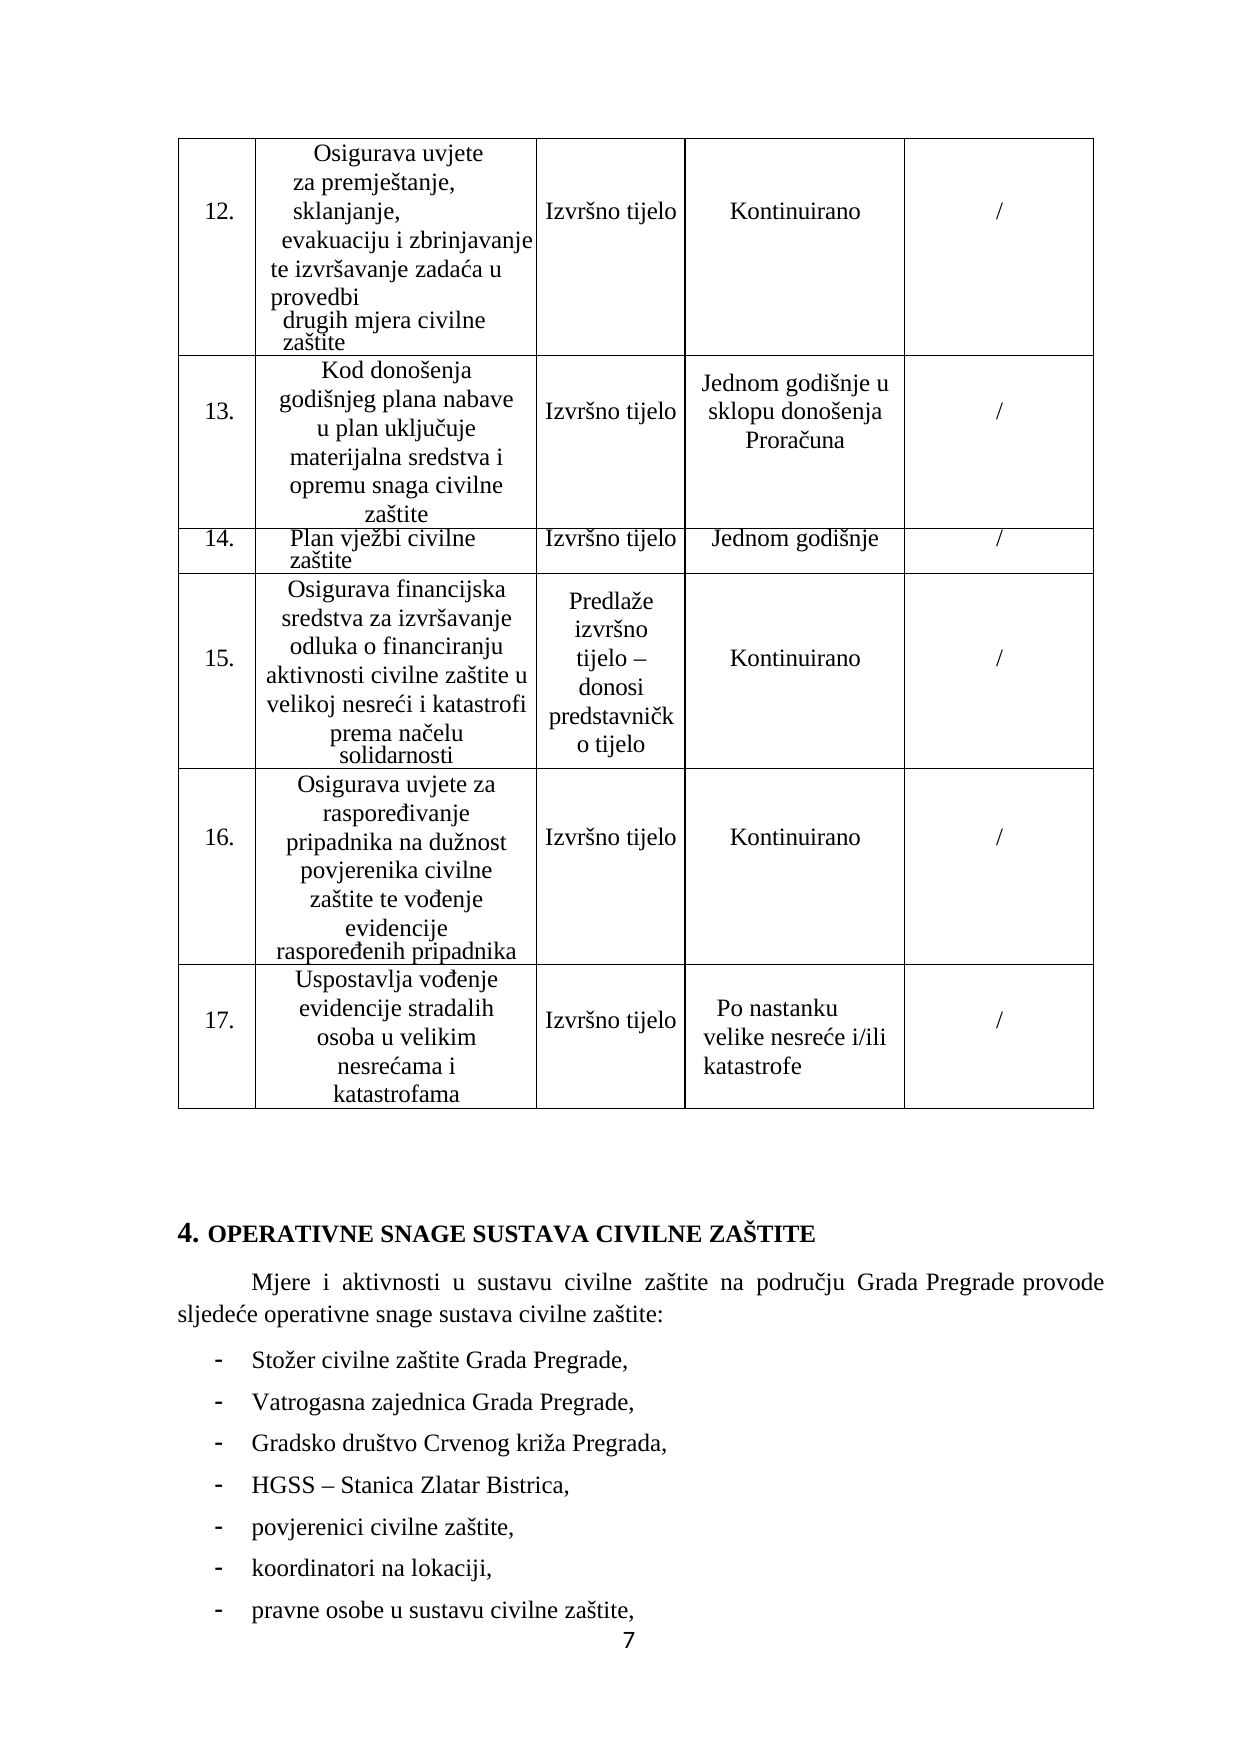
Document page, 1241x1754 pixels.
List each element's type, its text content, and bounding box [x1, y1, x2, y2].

table_cell Osigurava uvjete za premještanje, sklanjanje, evakuaciju i zbrinjavanje te izvršavanje zadaća u provedbi drugih mjera civilne zaštite [256, 139, 536, 354]
table_cell Izvršno tijelo [537, 529, 684, 573]
subtitle OPERATIVNE SNAGE SUSTAVA CIVILNE ZAŠTITE [177, 1216, 1105, 1249]
table_cell / [905, 356, 1093, 528]
table_cell Izvršno tijelo [537, 965, 684, 1108]
table_cell Jednom godišnje u sklopu donošenja Proračuna [686, 356, 904, 528]
table_cell Izvršno tijelo [537, 356, 684, 528]
table_cell / [905, 769, 1093, 963]
table_cell / [905, 574, 1093, 768]
table_cell / [905, 965, 1093, 1108]
table_cell Kod donošenja godišnjeg plana nabave u plan uključuje materijalna sredstva i opremu snaga civilne zaštite [256, 356, 536, 528]
table_cell Predlaže izvršno tijelo – donosi predstavničko tijelo [537, 574, 684, 768]
table_cell Plan vježbi civilne zaštite [256, 529, 536, 573]
text Mjere i aktivnosti u sustavu civilne zaštite na području Grada Pregrade provode sljedeće operativne snage sustava civilne zaštite: [177, 1267, 1105, 1328]
table_cell 14. [179, 529, 255, 573]
table_cell 17. [179, 965, 255, 1108]
table_cell Kontinuirano [686, 574, 904, 768]
table_cell / [905, 139, 1093, 354]
table_cell 13. [179, 356, 255, 528]
table_cell 16. [179, 769, 255, 963]
table_cell Kontinuirano [686, 769, 904, 963]
table_cell Osigurava financijska sredstva za izvršavanje odluka o financiranju aktivnosti civilne zaštite u velikoj nesreći i katastrofi prema načelu solidarnosti [256, 574, 536, 768]
table_cell 12. [179, 139, 255, 354]
table_cell Po nastanku velike nesreće i/ili katastrofe [686, 965, 904, 1108]
table_cell Izvršno tijelo [537, 139, 684, 354]
list Vatrogasna zajednica Grada Pregrade, [214, 1387, 1105, 1416]
list HGSS – Stanica Zlatar Bistrica, [214, 1470, 1105, 1499]
list povjerenici civilne zaštite, [214, 1512, 1105, 1540]
list Stožer civilne zaštite Grada Pregrade, [214, 1345, 1105, 1374]
table_cell Izvršno tijelo [537, 769, 684, 963]
table_cell Uspostavlja vođenje evidencije stradalih osoba u velikim nesrećama i katastrofama [256, 965, 536, 1108]
list pravne osobe u sustavu civilne zaštite, [214, 1595, 1105, 1623]
table_cell / [905, 529, 1093, 573]
table_cell Jednom godišnje [686, 529, 904, 573]
table_cell Osigurava uvjete za raspoređivanje pripadnika na dužnost povjerenika civilne zaštite te vođenje evidencije raspoređenih pripadnika [256, 769, 536, 963]
table_cell 15. [179, 574, 255, 768]
list Gradsko društvo Crvenog križa Pregrada, [214, 1428, 1105, 1457]
table_cell Kontinuirano [686, 139, 904, 354]
list koordinatori na lokaciji, [214, 1553, 1105, 1582]
